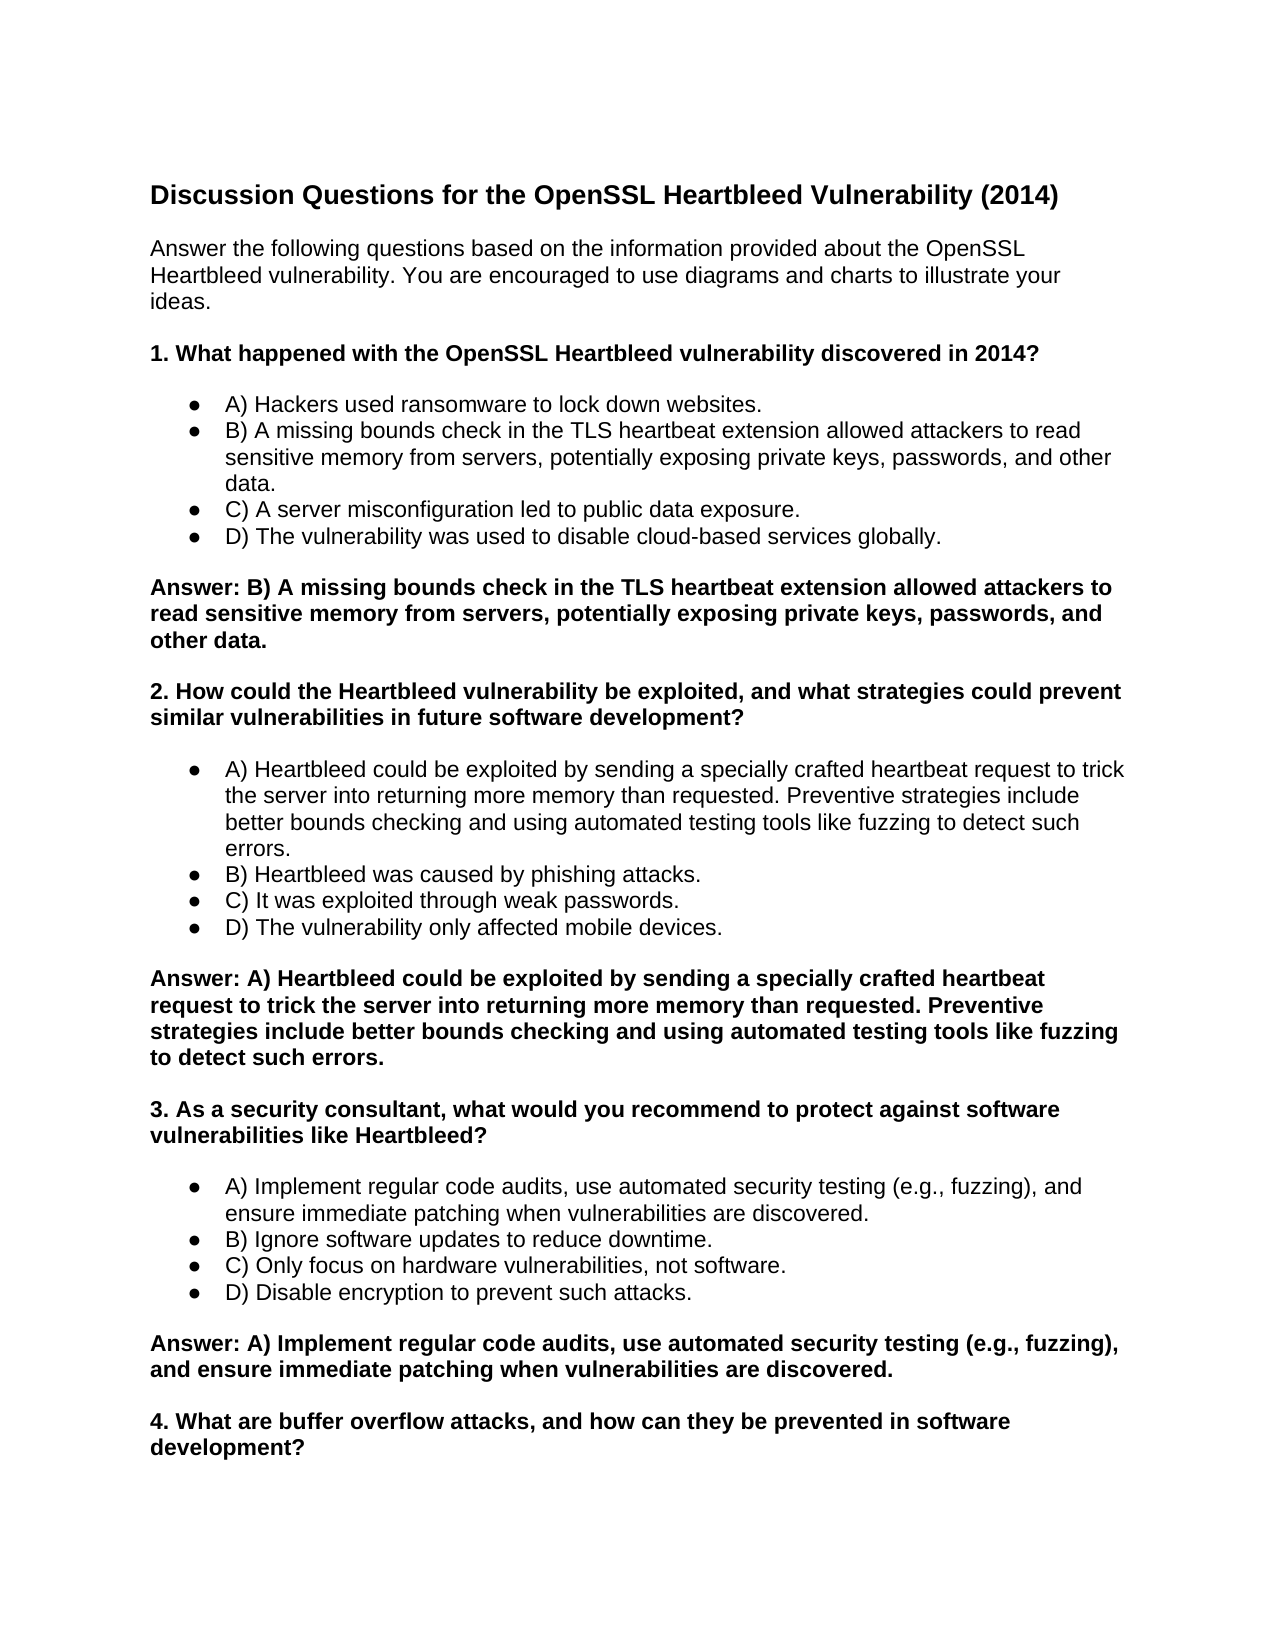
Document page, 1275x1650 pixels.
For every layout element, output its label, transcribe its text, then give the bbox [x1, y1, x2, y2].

list B) A missing bounds check in the TLS heartbeat extension allowed attackers to read sensitive memory from servers, potentially exposing private keys, passwords, and other data. [187, 417, 1125, 496]
list B) Heartbleed was caused by phishing attacks. [187, 861, 1125, 887]
text Answer: A) Heartbleed could be exploited by sending a specially crafted heartbeat request to trick the server into returning more memory than requested. Preventive strategies include better bounds checking and using automated testing tools like fuzzing to detect such errors. [150, 965, 1125, 1071]
list C) A server misconfiguration led to public data exposure. [187, 496, 1125, 523]
list A) Hackers used ransomware to lock down websites. [187, 391, 1125, 417]
list A) Implement regular code audits, use automated security testing (e.g., fuzzing), and ensure immediate patching when vulnerabilities are discovered. [187, 1173, 1125, 1226]
text Answer the following questions based on the information provided about the OpenSSL Heartbleed vulnerability. You are encouraged to use diagrams and charts to illustrate your ideas. [150, 235, 1125, 314]
text Answer: A) Implement regular code audits, use automated security testing (e.g., fuzzing), and ensure immediate patching when vulnerabilities are discovered. [150, 1330, 1125, 1383]
text 3. As a security consultant, what would you recommend to protect against software vulnerabilities like Heartbleed? [150, 1096, 1125, 1148]
subtitle Discussion Questions for the OpenSSL Heartbleed Vulnerability (2014) [150, 179, 1125, 210]
text 1. What happened with the OpenSSL Heartbleed vulnerability discovered in 2014? [150, 339, 1125, 366]
list D) The vulnerability only affected mobile devices. [187, 914, 1125, 940]
text Answer: B) A missing bounds check in the TLS heartbeat extension allowed attackers to read sensitive memory from servers, potentially exposing private keys, passwords, and other data. [150, 574, 1125, 653]
list A) Heartbleed could be exploited by sending a specially crafted heartbeat request to trick the server into returning more memory than requested. Preventive strategies include better bounds checking and using automated testing tools like fuzzing to detect such errors. [187, 756, 1125, 861]
list D) The vulnerability was used to disable cloud-based services globally. [187, 523, 1125, 549]
list B) Ignore software updates to reduce downtime. [187, 1226, 1125, 1252]
text 2. How could the Heartbleed vulnerability be exploited, and what strategies could prevent similar vulnerabilities in future software development? [150, 678, 1125, 731]
text 4. What are buffer overflow attacks, and how can they be prevented in software development? [150, 1408, 1125, 1461]
list C) Only focus on hardware vulnerabilities, not software. [187, 1252, 1125, 1279]
list D) Disable encryption to prevent such attacks. [187, 1279, 1125, 1305]
list C) It was exploited through weak passwords. [187, 887, 1125, 914]
